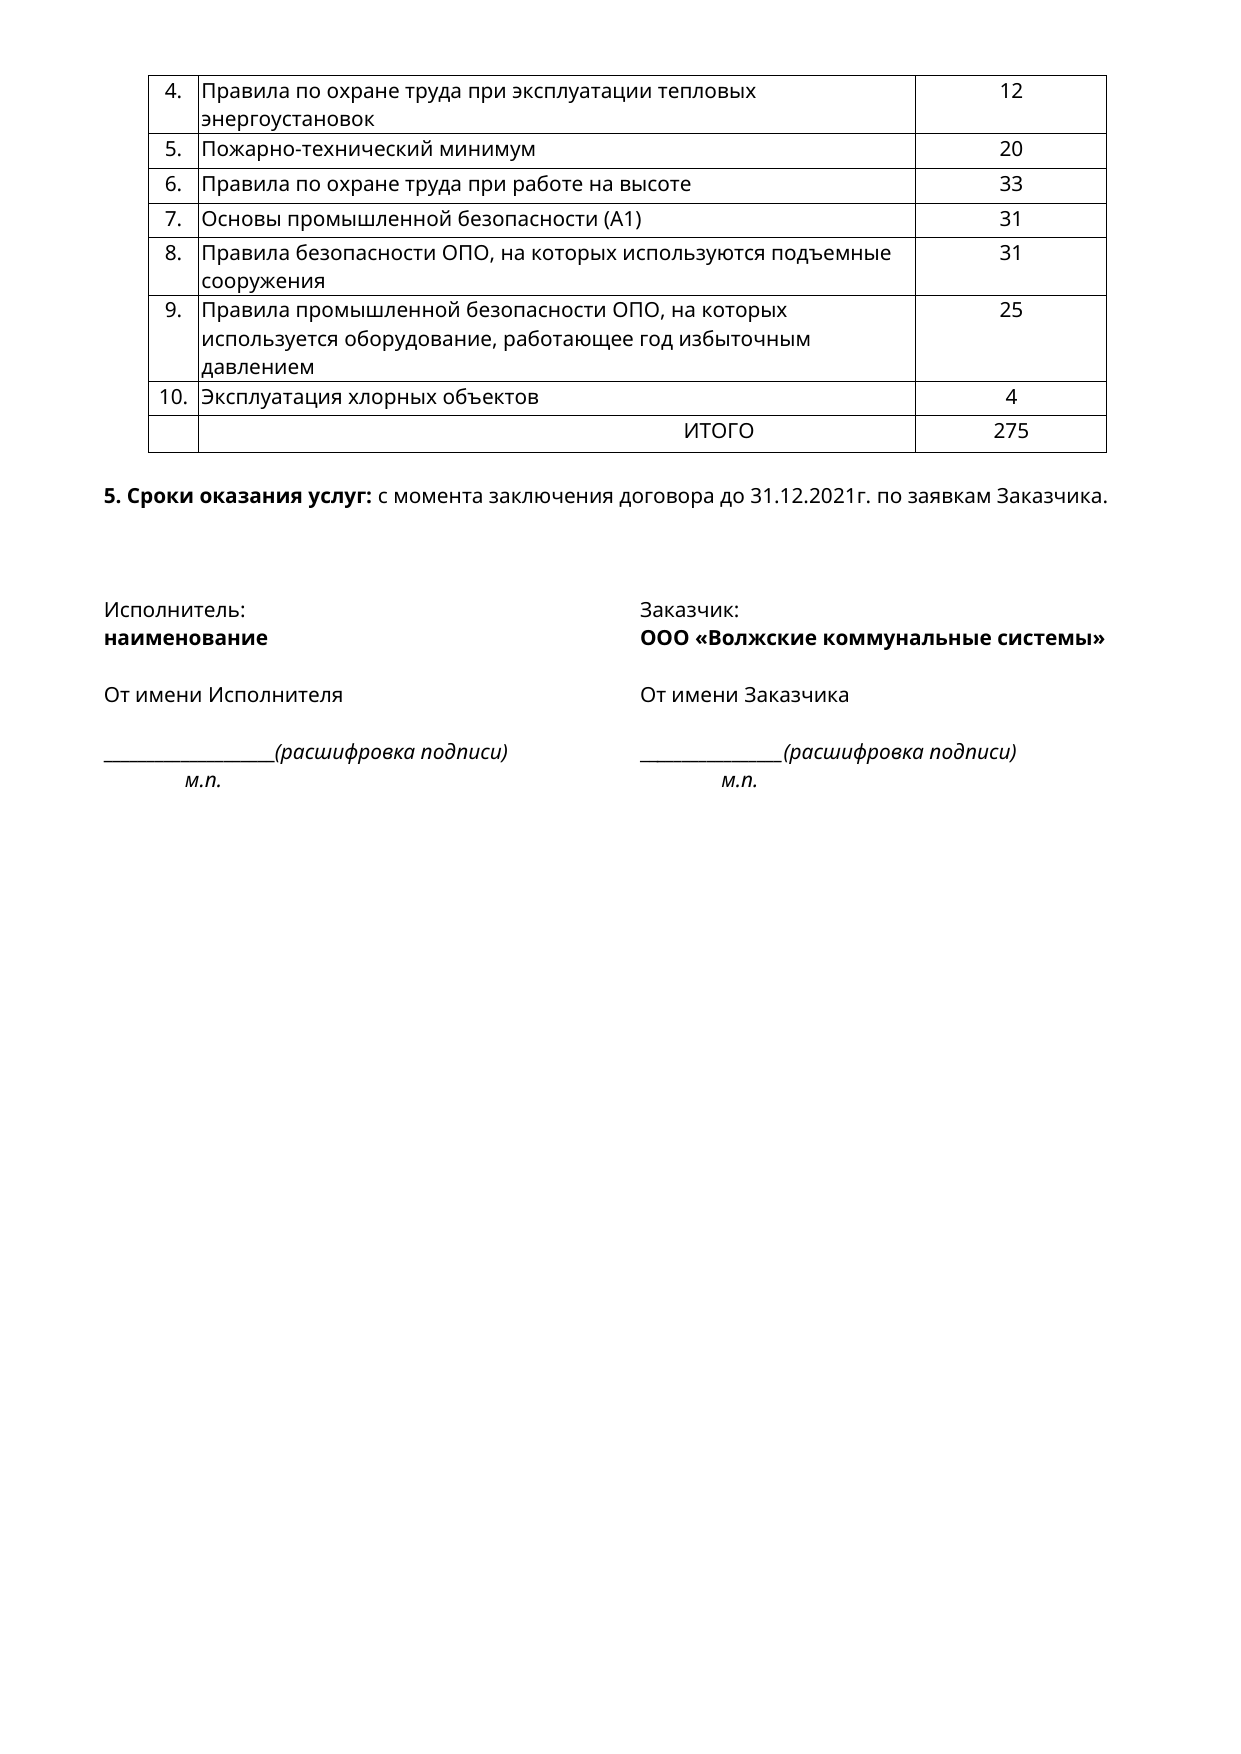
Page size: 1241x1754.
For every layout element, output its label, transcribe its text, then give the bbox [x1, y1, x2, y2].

table_header Исполнитель: наименование От имени Исполнителя ____________________(расшифровка подписи) [92, 595, 628, 765]
table_cell 20 [916, 134, 1106, 168]
table_header Заказчик: ООО «Волжские коммунальные системы» От имени Заказчика _________________(расшифровка подписи) [629, 595, 1127, 765]
table_cell 31 [916, 204, 1106, 237]
table_cell м.п. [629, 765, 1127, 794]
table_cell Правила по охране труда при эксплуатации тепловых энергоустановок [199, 76, 915, 133]
table_cell 31 [916, 238, 1106, 294]
table_cell 6. [149, 169, 198, 203]
table_cell Эксплуатация хлорных объектов [199, 382, 915, 415]
table_cell Правила по охране труда при работе на высоте [199, 169, 915, 203]
table_cell ИТОГО [199, 416, 915, 452]
table_cell 33 [916, 169, 1106, 203]
table_cell 4. [149, 76, 198, 133]
table_cell Правила промышленной безопасности ОПО, на которых используется оборудование, работающее год избыточным давлением [199, 296, 915, 381]
table_cell 275 [916, 416, 1106, 452]
table_cell Пожарно-технический минимум [199, 134, 915, 168]
table_cell 5. [149, 134, 198, 168]
table_cell 12 [916, 76, 1106, 133]
table_cell 4 [916, 382, 1106, 415]
table_cell 7. [149, 204, 198, 237]
text 5. Сроки оказания услуг: с момента заключения договора до 31.12.2021г. по заявкам Заказчика. [103, 481, 1152, 509]
table_cell 8. [149, 238, 198, 294]
table_cell 10. [149, 382, 198, 415]
table_cell Основы промышленной безопасности (А1) [199, 204, 915, 237]
table_cell 25 [916, 296, 1106, 381]
table_cell Правила безопасности ОПО, на которых используются подъемные сооружения [199, 238, 915, 294]
table_cell 9. [149, 296, 198, 381]
table_cell м.п. [92, 765, 628, 794]
table_cell [149, 416, 198, 452]
